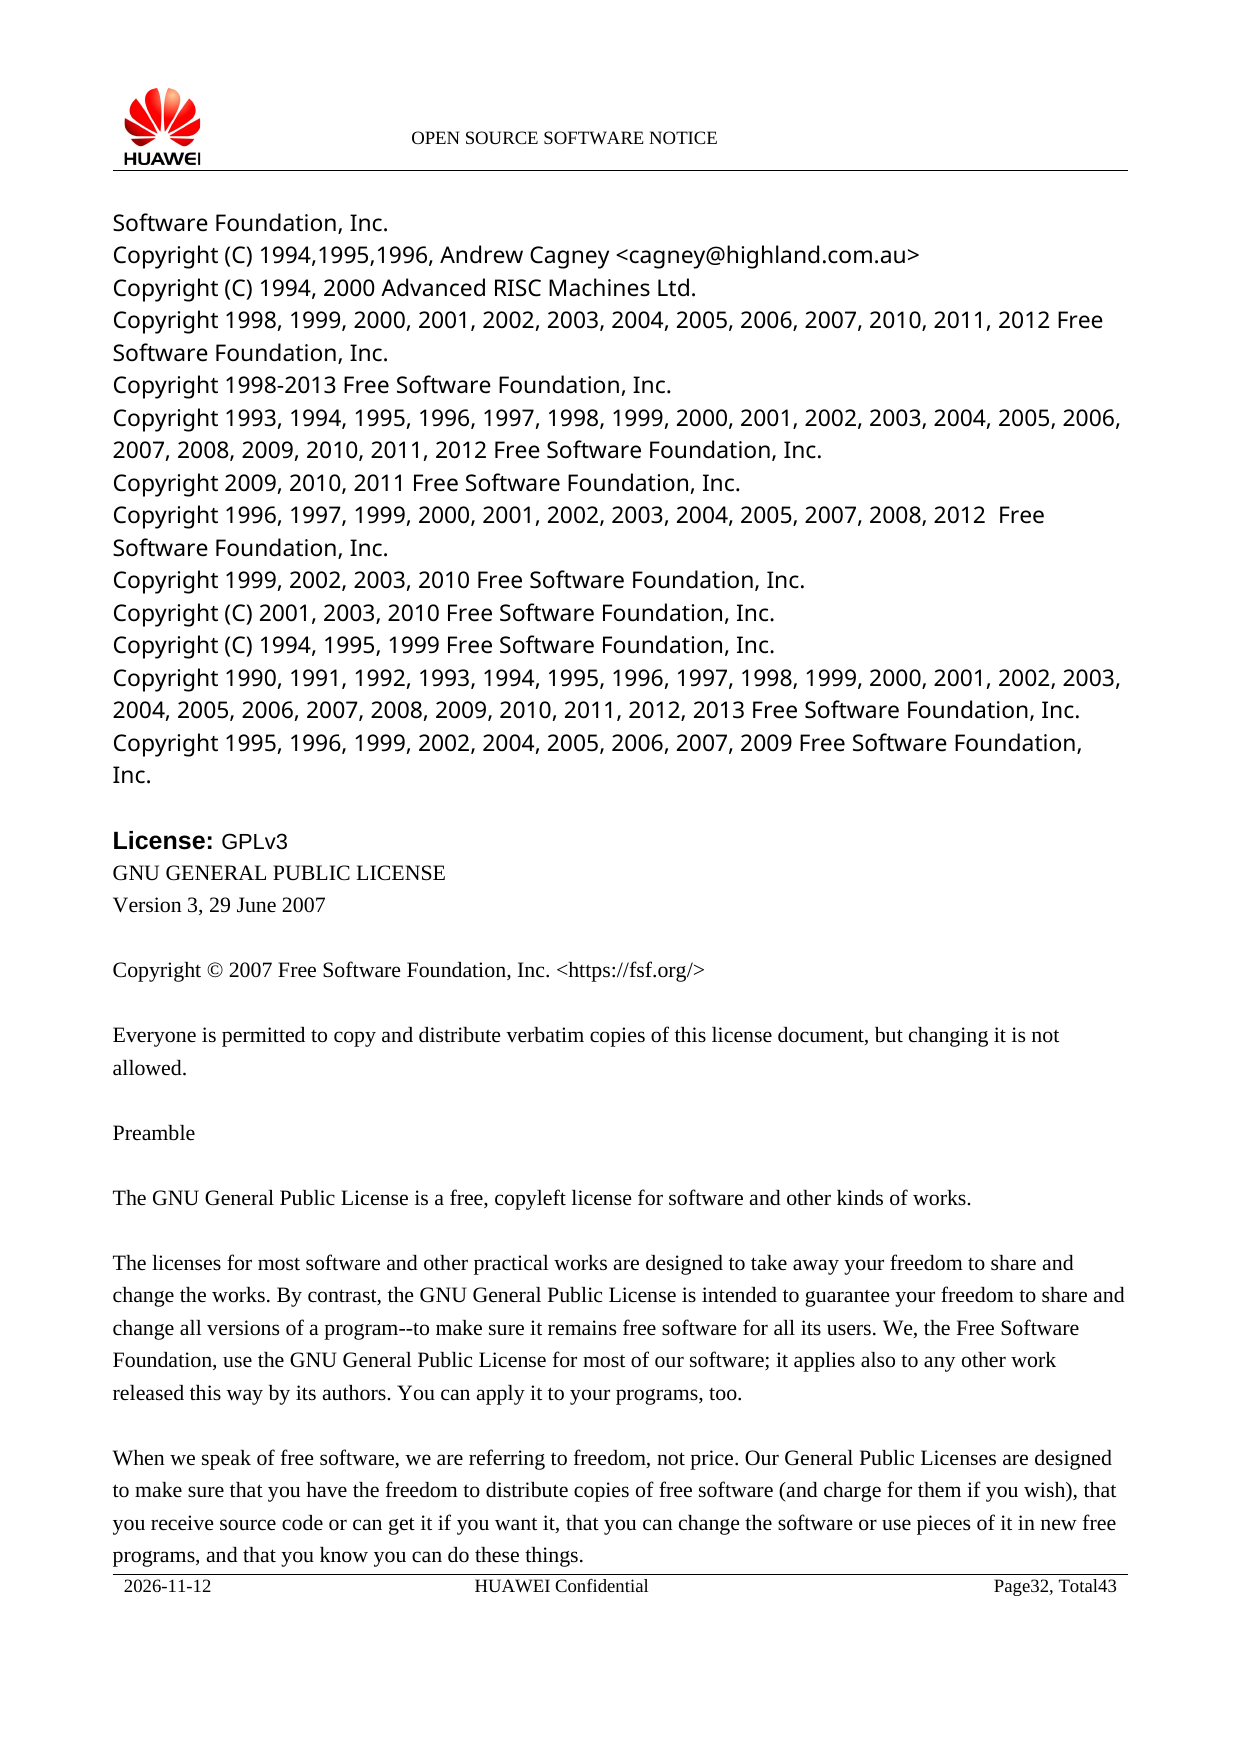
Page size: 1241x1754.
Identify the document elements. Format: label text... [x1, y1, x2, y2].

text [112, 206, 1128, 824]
picture [124, 88, 201, 165]
text License: GPLv3 [112, 824, 1128, 856]
